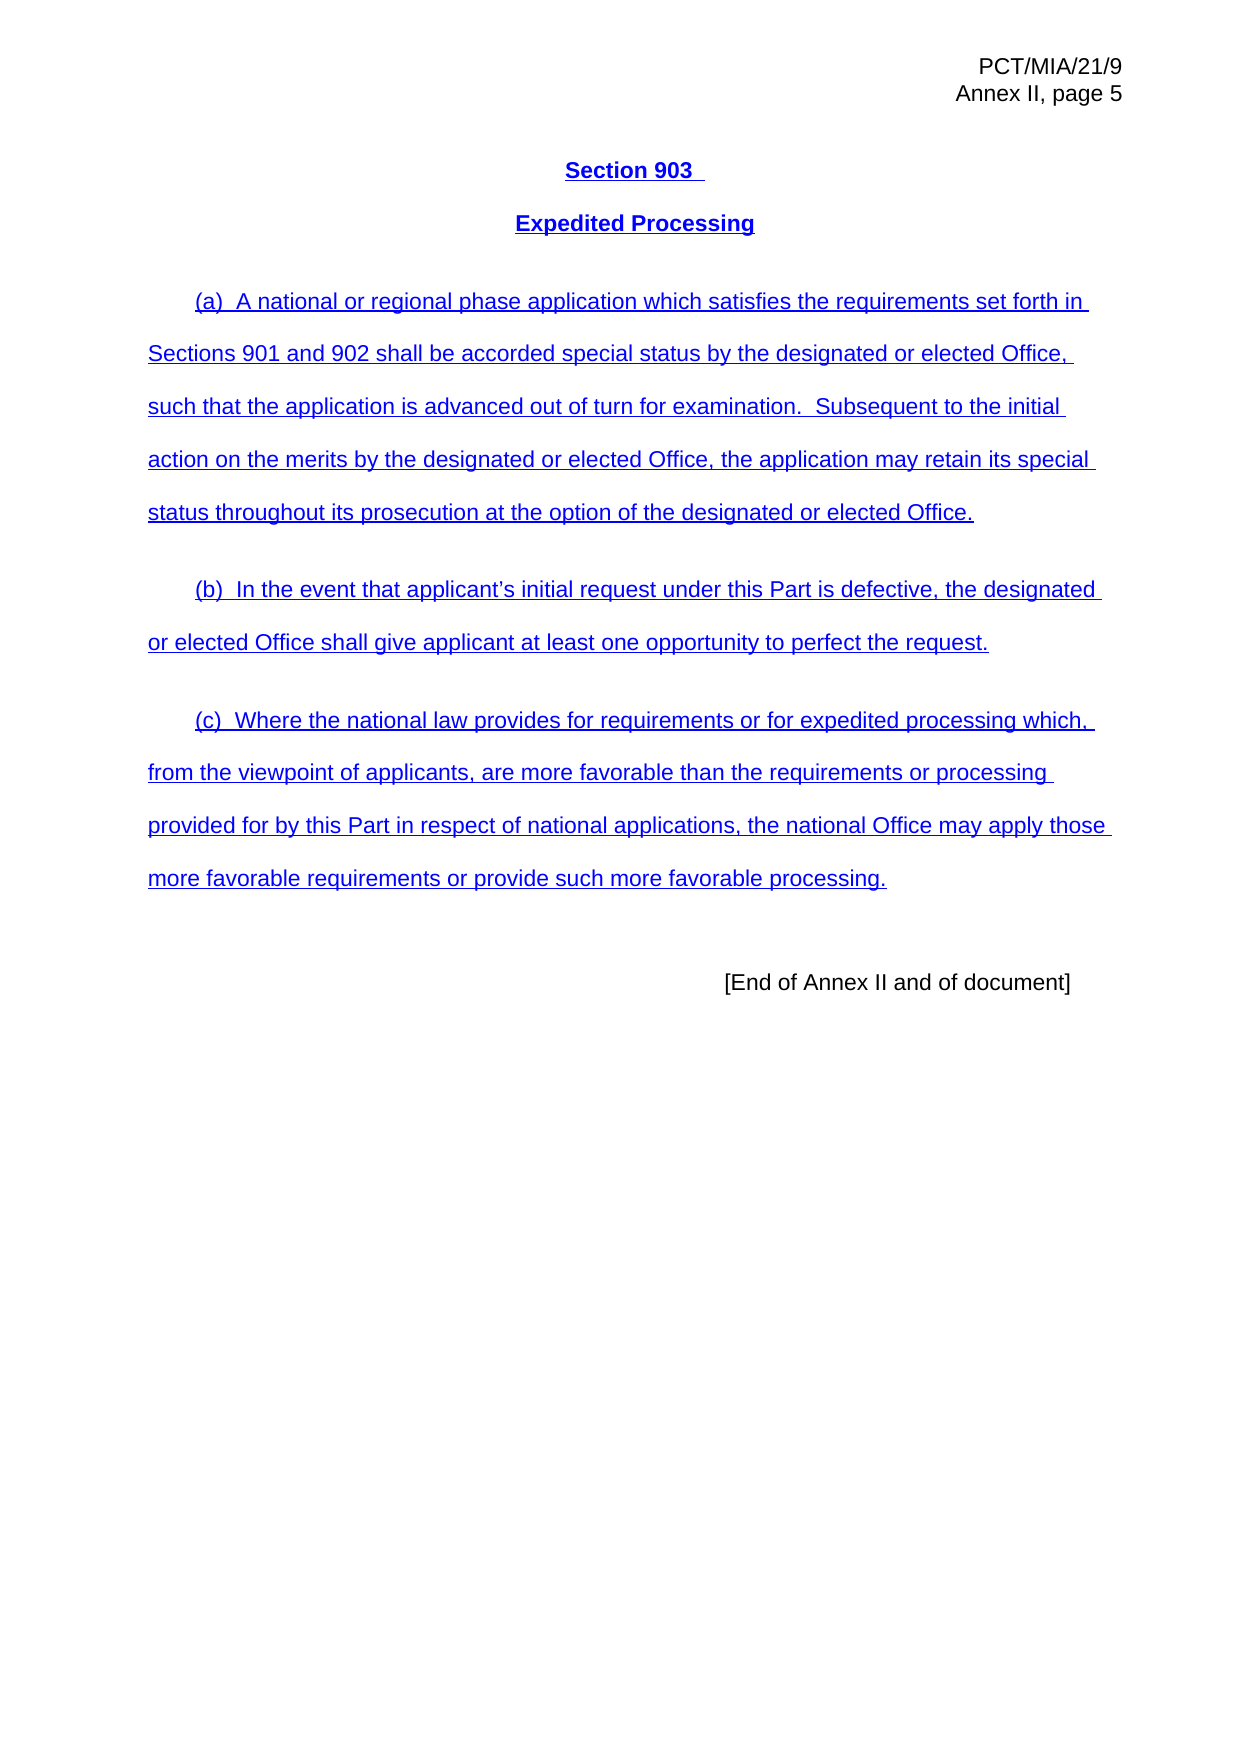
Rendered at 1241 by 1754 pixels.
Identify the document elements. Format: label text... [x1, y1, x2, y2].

text (c) Where the national law provides for requirements or for expedited processing which, from the viewpoint of applicants, are more favorable than the requirements or processing provided for by this Part in respect of national applications, the national Office may apply those more favorable requirements or provide such more favorable processing. [148, 707, 1122, 891]
text (a) A national or regional phase application which satisfies the requirements set forth in Sections 901 and 902 shall be accorded special status by the designated or elected Office, such that the application is advanced out of turn for examination. Subsequent to the initial action on the merits by the designated or elected Office, the application may retain its special status throughout its prosecution at the option of the designated or elected Office. [148, 288, 1122, 525]
text [End of Annex II and of document] [724, 969, 1122, 995]
title Section 903 Expedited Processing [148, 157, 1122, 236]
text (b) In the event that applicant’s initial request under this Part is defective, the designated or elected Office shall give applicant at least one opportunity to perfect the request. [148, 576, 1122, 655]
